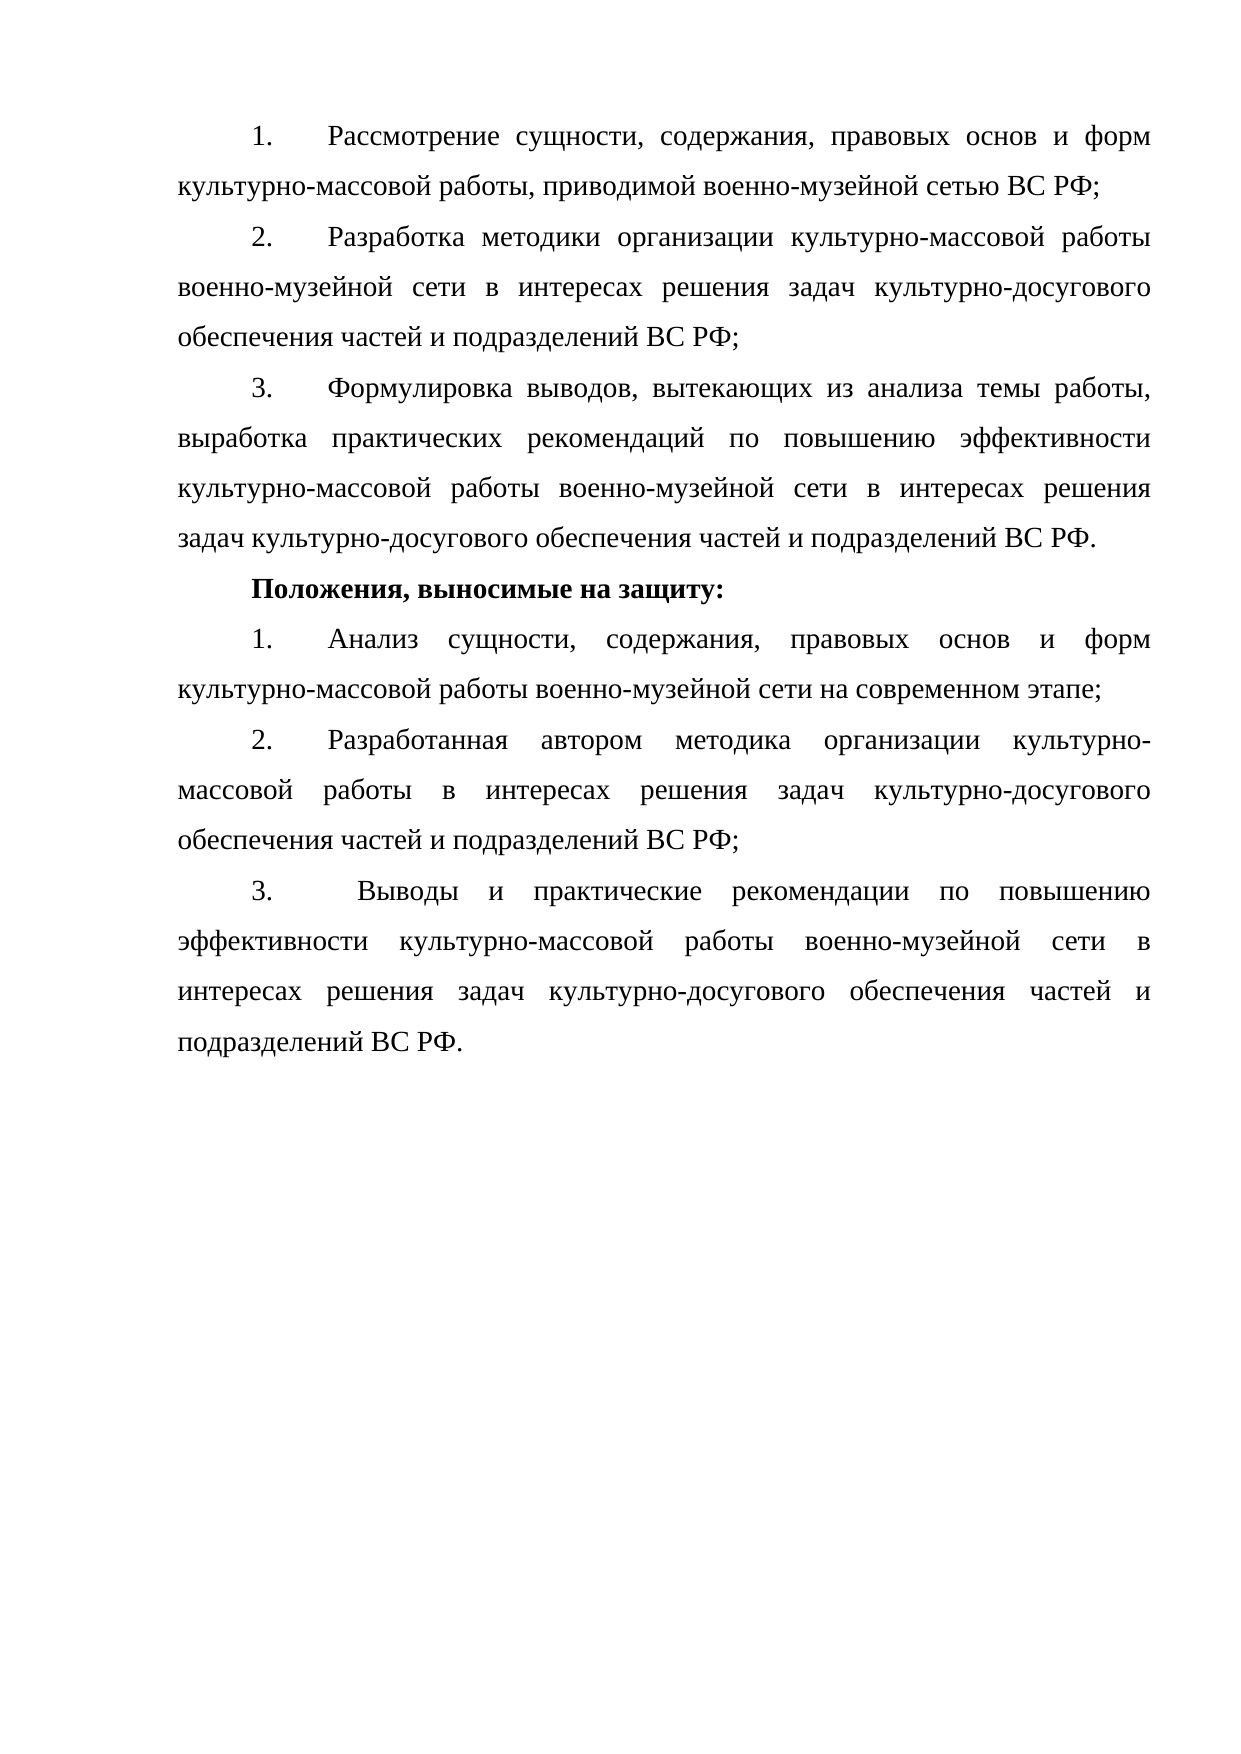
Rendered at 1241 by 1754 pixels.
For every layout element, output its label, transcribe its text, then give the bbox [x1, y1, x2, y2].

text Положения, выносимые на защиту: [177, 571, 1152, 604]
list Разработка методики организации культурно-массовой работы военно-музейной сети в интересах решения задач культурно-досугового обеспечения частей и подразделений ВС РФ; [177, 219, 1152, 353]
list Рассмотрение сущности, содержания, правовых основ и форм культурно-массовой работы, приводимой военно-музейной сетью ВС РФ; [177, 118, 1152, 202]
list Разработанная автором методика организации культурно-массовой работы в интересах решения задач культурно-досугового обеспечения частей и подразделений ВС РФ; [177, 722, 1152, 856]
list Анализ сущности, содержания, правовых основ и форм культурно-массовой работы военно-музейной сети на современном этапе; [177, 621, 1152, 705]
list Формулировка выводов, вытекающих из анализа темы работы, выработка практических рекомендаций по повышению эффективности культурно-массовой работы военно-музейной сети в интересах решения задач культурно-досугового обеспечения частей и подразделений ВС РФ. [177, 370, 1152, 554]
list Выводы и практические рекомендации по повышению эффективности культурно-массовой работы военно-музейной сети в интересах решения задач культурно-досугового обеспечения частей и подразделений ВС РФ. [177, 873, 1152, 1057]
